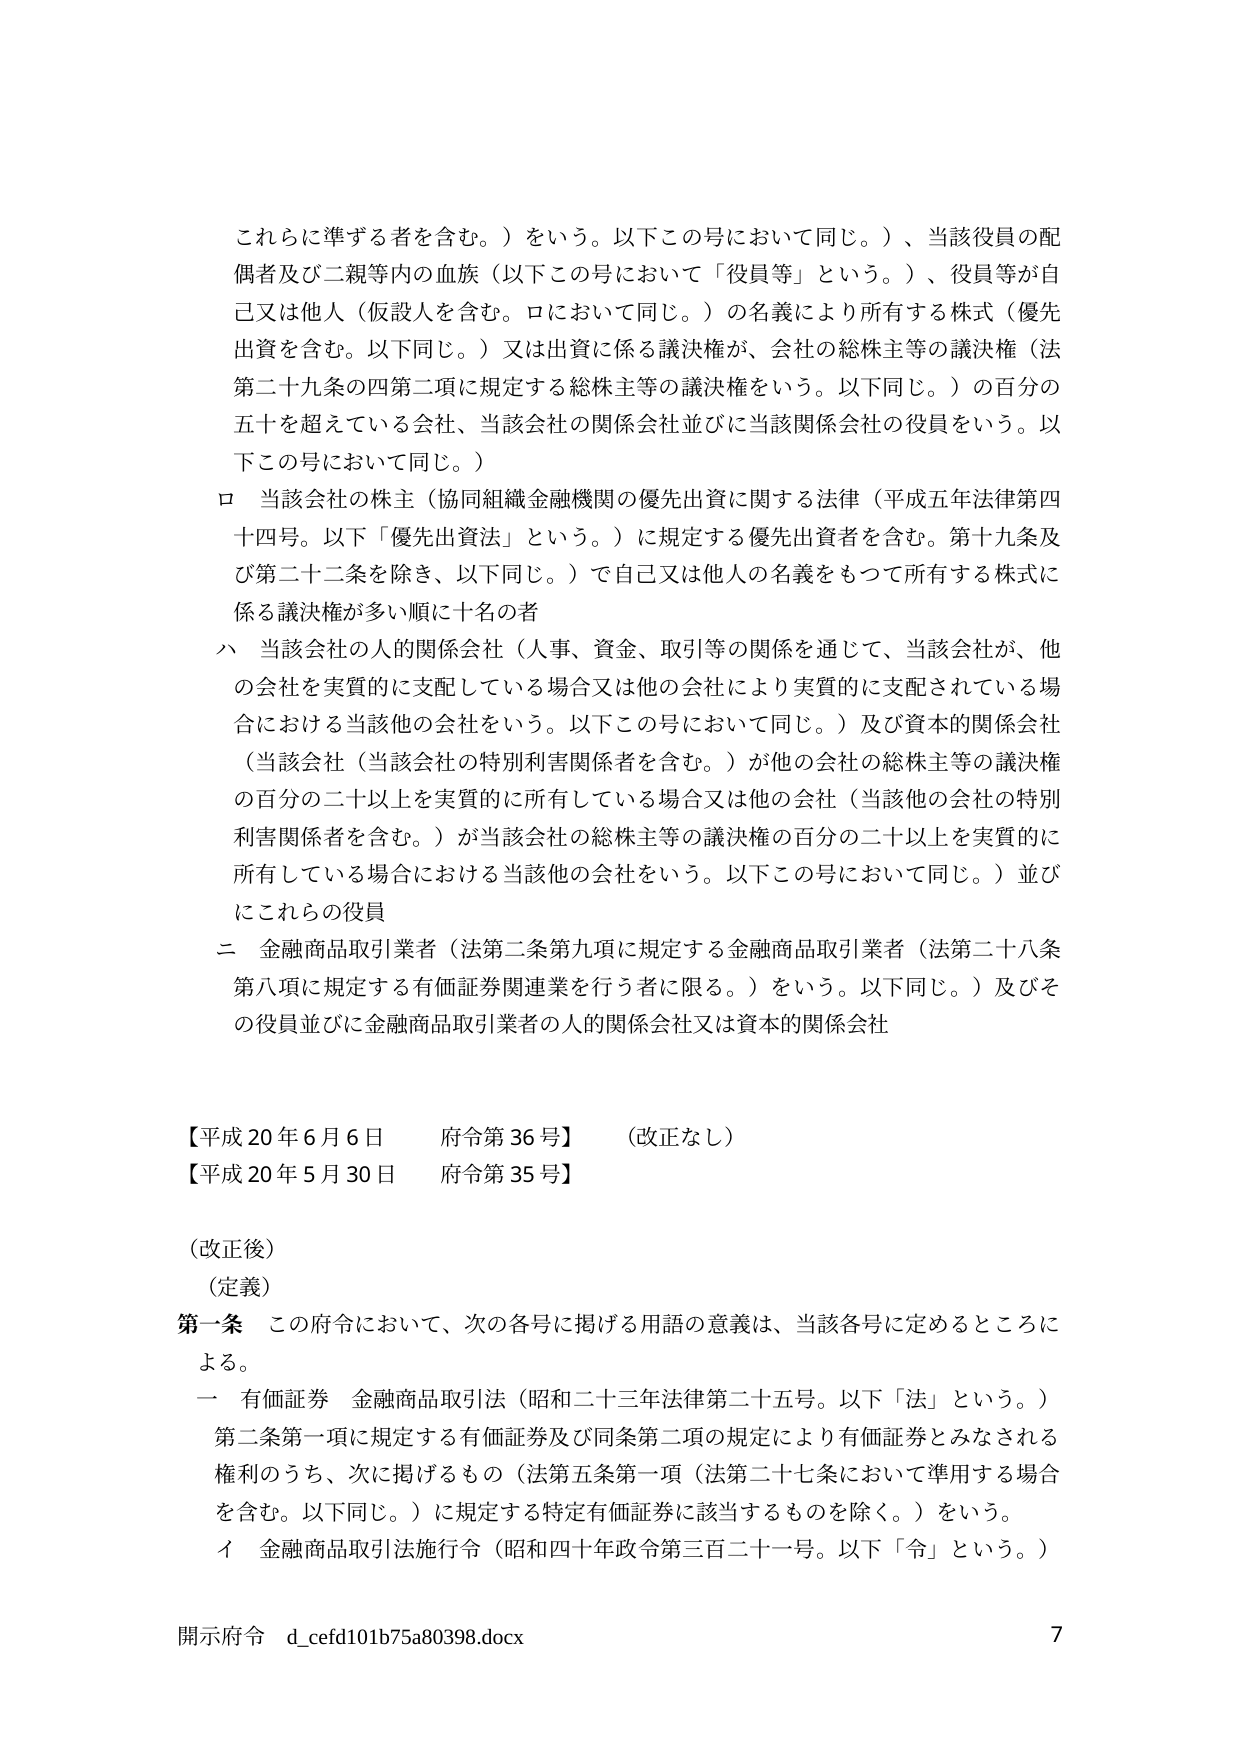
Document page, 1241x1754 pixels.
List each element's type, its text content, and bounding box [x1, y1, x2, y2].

text ハ 当該会社の人的関係会社（人事、資金、取引等の関係を通じて、当該会社が、他の会社を実質的に支配している場合又は他の会社により実質的に支配されている場合における当該他の会社をいう。以下この号において同じ。）及び資本的関係会社（当該会社（当該会社の特別利害関係者を含む。）が他の会社の総株主等の議決権の百分の二十以上を実質的に所有している場合又は他の会社（当該他の会社の特別利害関係者を含む。）が当該会社の総株主等の議決権の百分の二十以上を実質的に所有している場合における当該他の会社をいう。以下この号において同じ。）並びにこれらの役員 [215, 629, 1063, 929]
text 一 有価証券 金融商品取引法（昭和二十三年法律第二十五号。以下「法」という。）第二条第一項に規定する有価証券及び同条第二項の規定により有価証券とみなされる権利のうち、次に掲げるもの（法第五条第一項（法第二十七条において準用する場合を含む。以下同じ。）に規定する特定有価証券に該当するものを除く。）をいう。 [196, 1379, 1063, 1529]
text （改正後） [177, 1229, 1063, 1267]
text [215, 1529, 1063, 1567]
text 第一条 この府令において、次の各号に掲げる用語の意義は、当該各号に定めるところによる。 [177, 1304, 1063, 1379]
text 【平成20年5月30日 府令第35号】 [177, 1154, 1063, 1192]
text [215, 217, 1063, 479]
text （定義） [196, 1267, 1063, 1304]
text 【平成20年6月6日 府令第36号】 （改正なし） [177, 1117, 1063, 1154]
text ニ 金融商品取引業者（法第二条第九項に規定する金融商品取引業者（法第二十八条第八項に規定する有価証券関連業を行う者に限る。）をいう。以下同じ。）及びその役員並びに金融商品取引業者の人的関係会社又は資本的関係会社 [215, 929, 1063, 1042]
text ロ 当該会社の株主（協同組織金融機関の優先出資に関する法律（平成五年法律第四十四号。以下「優先出資法」という。）に規定する優先出資者を含む。第十九条及び第二十二条を除き、以下同じ。）で自己又は他人の名義をもつて所有する株式に係る議決権が多い順に十名の者 [215, 479, 1063, 629]
